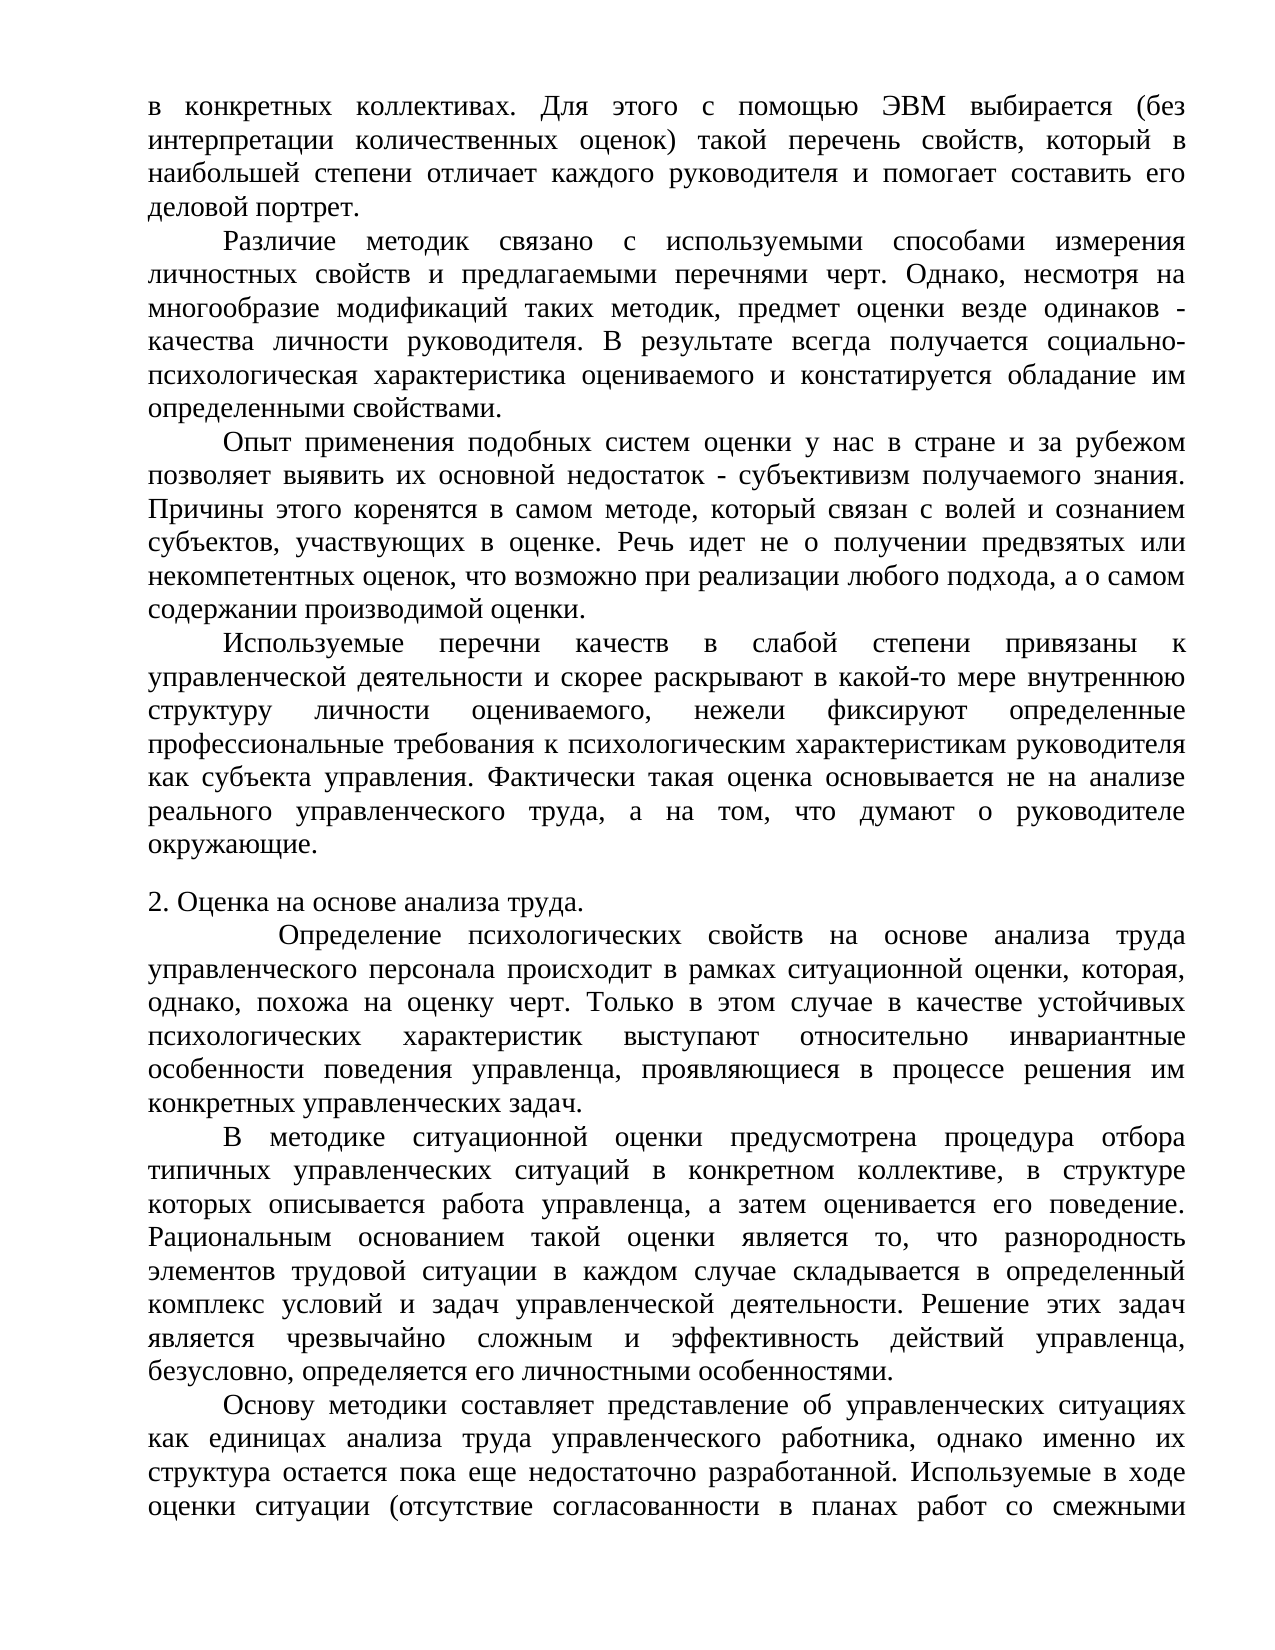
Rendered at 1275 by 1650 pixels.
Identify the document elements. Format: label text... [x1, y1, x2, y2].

text Опыт применения подобных систем оценки у нас в стране и за рубежом позволяет выявить их основной недостаток - субъективизм получаемого знания. Причины этого коренятся в самом методе, который связан с волей и сознанием субъектов, участвующих в оценке. Речь идет не о получении предвзятых или некомпетентных оценок, что возможно при реализации любого подхода, а о самом содержании производимой оценки. [148, 424, 1186, 625]
text В методике ситуационной оценки предусмотрена процедура отбора типичных управленческих ситуаций в конкретном коллективе, в структуре которых описывается работа управленца, а затем оценивается его поведение. Рациональным основанием такой оценки является то, что разнородность элементов трудовой ситуации в каждом случае складывается в определенный комплекс условий и задач управленческой деятельности. Решение этих задач является чрезвычайно сложным и эффективность действий управленца, безусловно, определяется его личностными особенностями. [148, 1119, 1186, 1387]
text Различие методик связано с используемыми способами измерения личностных свойств и предлагаемыми перечнями черт. Однако, несмотря на многообразие модификаций таких методик, предмет оценки везде одинаков - качества личности руководителя. В результате всегда получается социально-психологическая характеристика оцениваемого и констатируется обладание им определенными свойствами. [148, 223, 1186, 424]
text 2. Оценка на основе анализа труда. [148, 884, 1186, 918]
text Используемые перечни качеств в слабой степени привязаны к управленческой деятельности и скорее раскрывают в какой-то мере внутреннюю структуру личности оцениваемого, нежели фиксируют определенные профессиональные требования к психологическим характеристикам руководителя как субъекта управления. Фактически такая оценка основывается не на анализе реального управленческого труда, а на том, что думают о руководителе окружающие. [148, 625, 1186, 860]
text Определение психологических свойств на основе анализа труда управленческого персонала происходит в рамках ситуационной оценки, которая, однако, похожа на оценку черт. Только в этом случае в качестве устойчивых психологических характеристик выступают относительно инвариантные особенности поведения управленца, проявляющиеся в процессе решения им конкретных управленческих задач. [148, 918, 1186, 1119]
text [148, 1387, 1186, 1521]
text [148, 89, 1186, 223]
